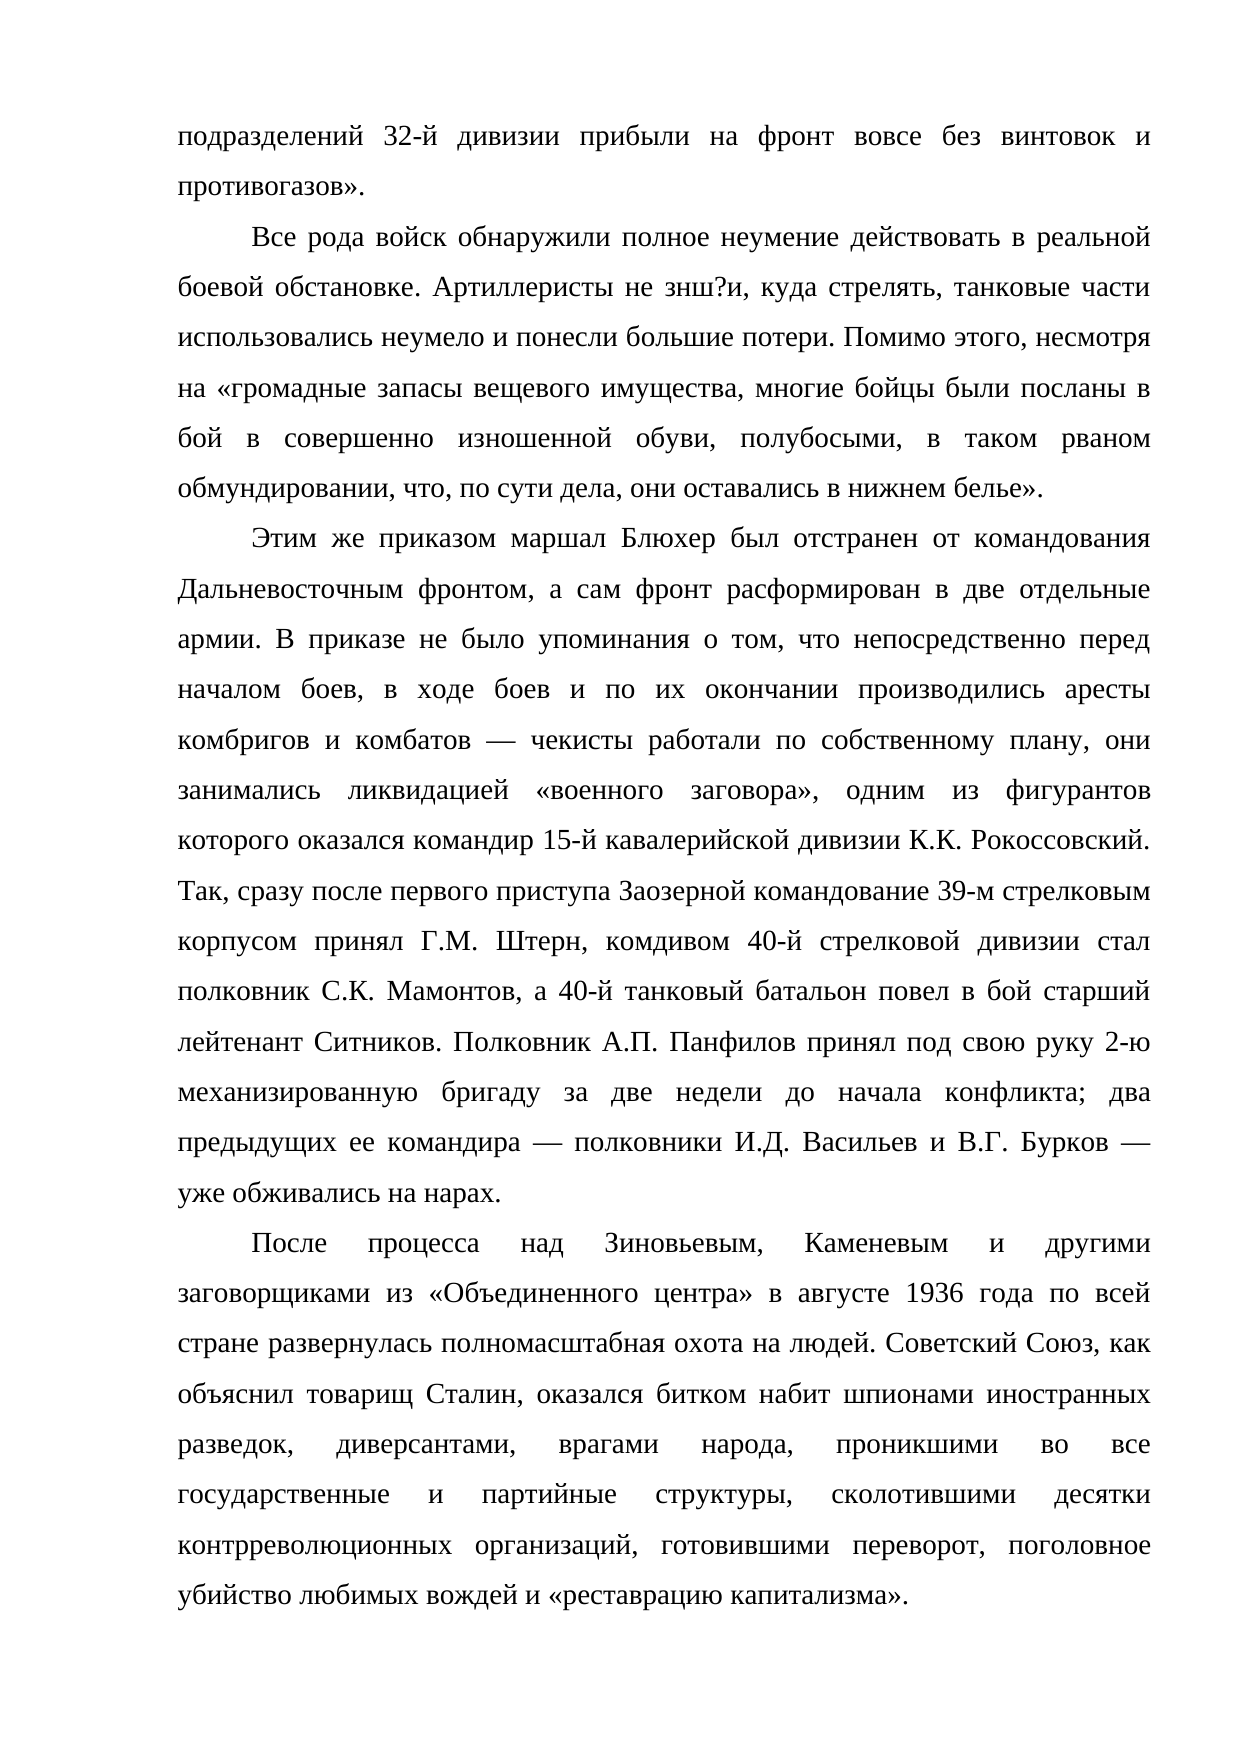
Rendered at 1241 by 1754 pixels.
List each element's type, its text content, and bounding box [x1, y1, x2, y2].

text Все рода войск обнаружили полное неумение действовать в реальной боевой обстановке. Артиллеристы не знш?и, куда стрелять, танковые части использовались неумело и понесли большие потери. Помимо этого, несмотря на «громадные запасы вещевого имущества, многие бойцы были посланы в бой в совершенно изношенной обуви, полубосыми, в таком рваном обмундировании, что, по сути дела, они оставались в нижнем белье». [177, 219, 1152, 504]
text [177, 118, 1152, 202]
text После процесса над Зиновьевым, Каменевым и другими заговорщиками из «Объединенного центра» в августе 1936 года по всей стране развернулась полномасштабная охота на людей. Советский Союз, как объяснил товарищ Сталин, оказался битком набит шпионами иностранных разведок, диверсантами, врагами народа, проникшими во все государственные и партийные структуры, сколотившими десятки контрреволюционных организаций, готовившими переворот, поголовное убийство любимых вождей и «реставрацию капитализма». [177, 1225, 1152, 1611]
text Этим же приказом маршал Блюхер был отстранен от командования Дальневосточным фронтом, а сам фронт расформирован в две отдельные армии. В приказе не было упоминания о том, что непосредственно перед началом боев, в ходе боев и по их окончании производились аресты комбригов и комбатов — чекисты работали по собственному плану, они занимались ликвидацией «военного заговора», одним из фигурантов которого оказался командир 15-й кавалерийской дивизии К.К. Рокоссовский. Так, сразу после первого приступа Заозерной командование 39-м стрелковым корпусом принял Г.М. Штерн, комдивом 40-й стрелковой дивизии стал полковник С.К. Мамонтов, а 40-й танковый батальон повел в бой старший лейтенант Ситников. Полковник А.П. Панфилов принял под свою руку 2-ю механизированную бригаду за две недели до начала конфликта; два предыдущих ее командира — полковники И.Д. Васильев и В.Г. Бурков — уже обживались на нарах. [177, 521, 1152, 1208]
